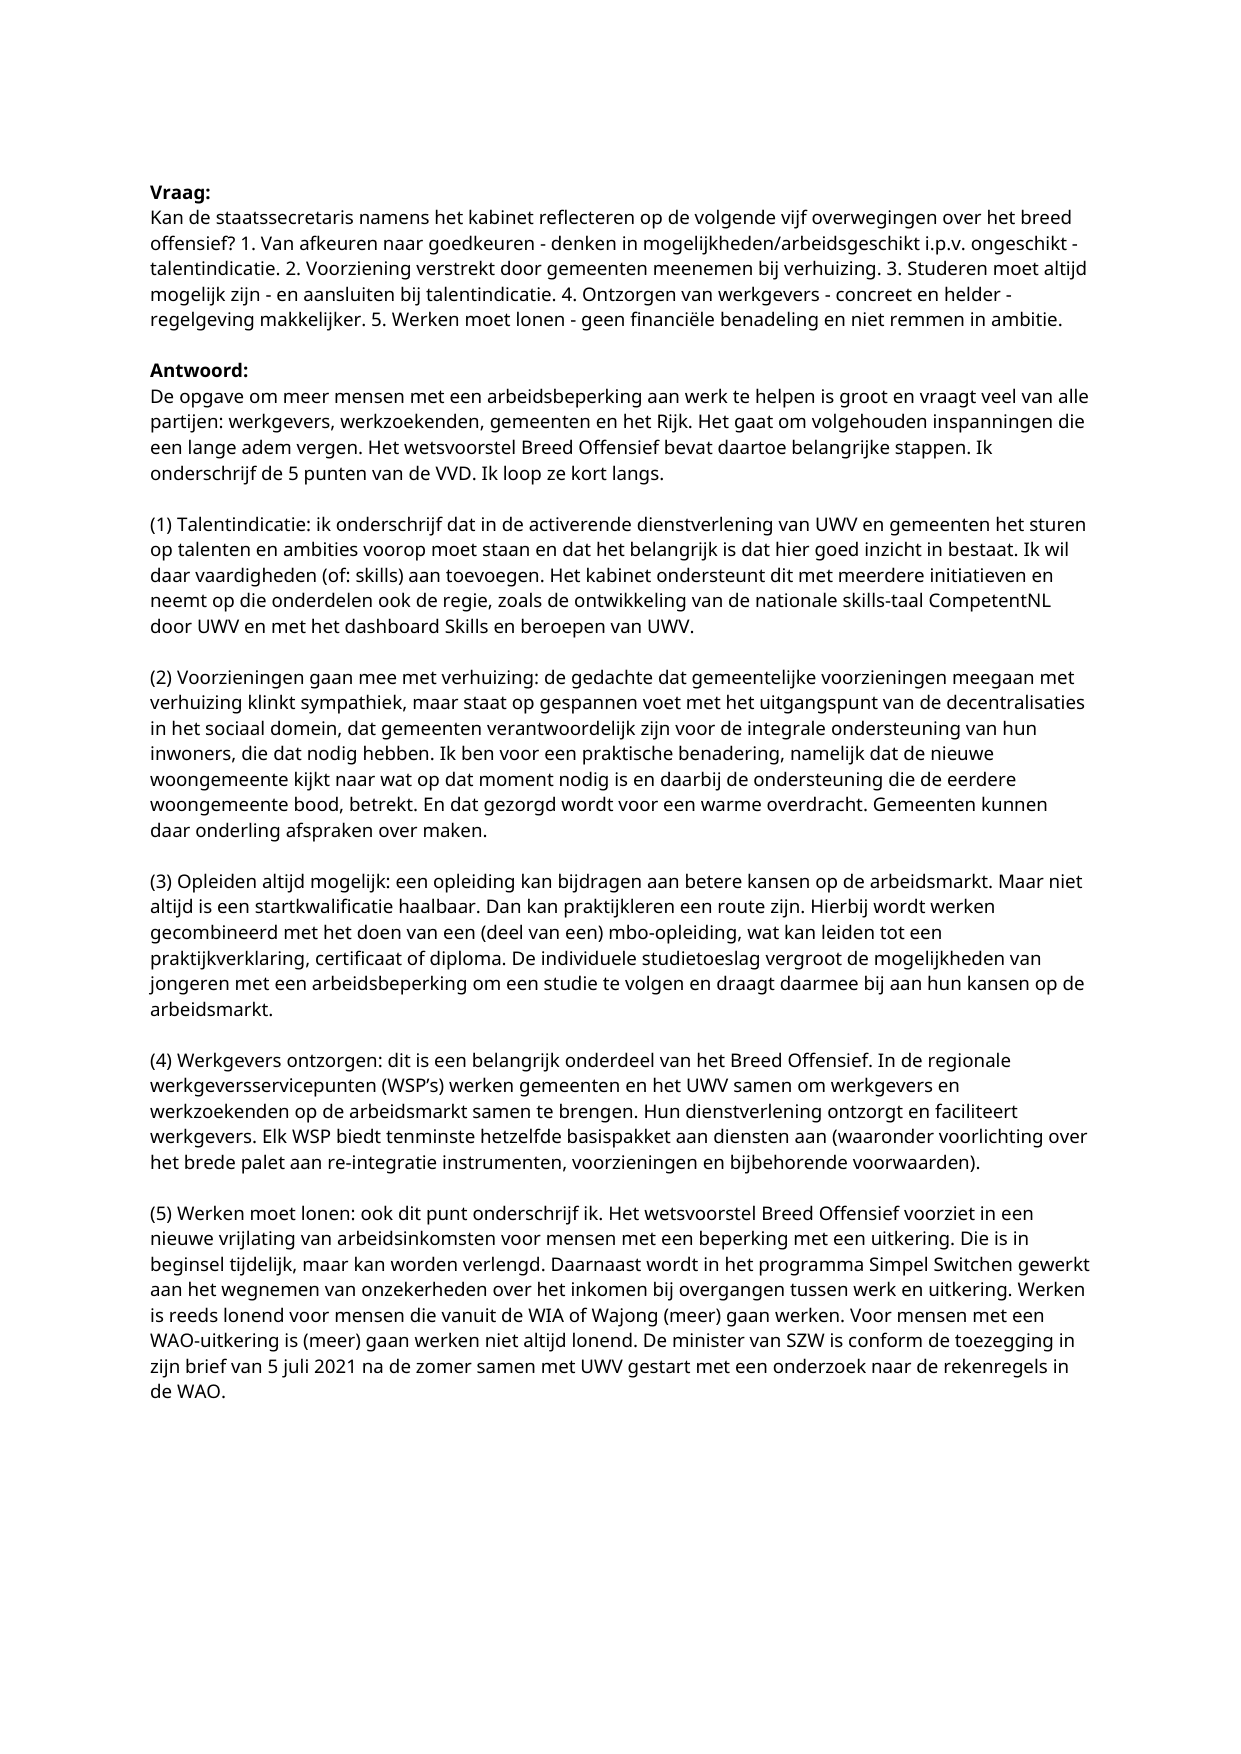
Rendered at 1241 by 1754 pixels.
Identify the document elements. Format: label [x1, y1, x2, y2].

text [150, 179, 1090, 1458]
